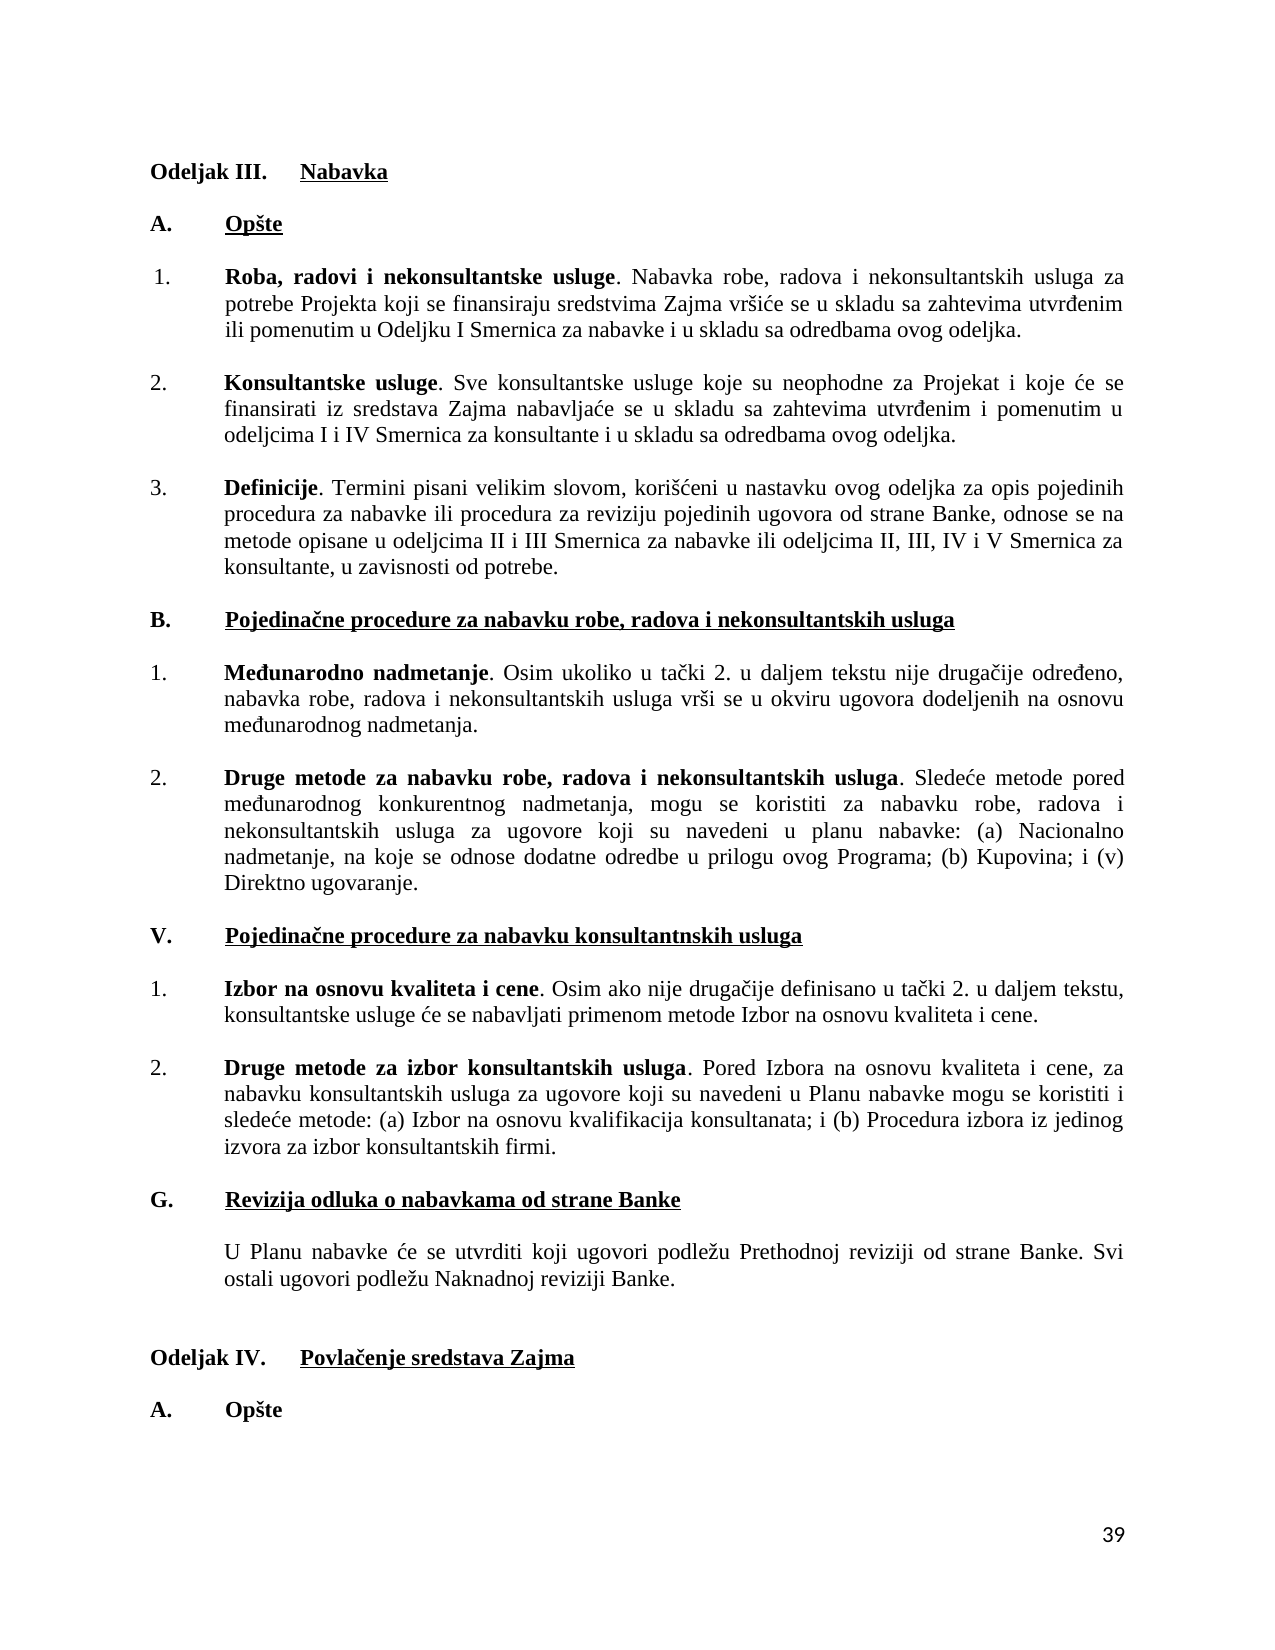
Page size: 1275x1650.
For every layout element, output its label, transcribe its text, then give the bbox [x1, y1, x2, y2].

text 2. Druge metode za nabavku robe, radova i nekonsultantskih usluga. Sledeće metode pored međunarodnog konkurentnog nadmetanja, mogu se koristiti za nabavku robe, radova i nekonsultantskih usluga za ugovore koji su navedeni u planu nabavke: (a) Nacionalno nadmetanje, na koje se odnose dodatne odredbe u prilogu ovog Programa; (b) Kupovina; i (v) Direktno ugovaranje. [150, 764, 1125, 896]
text A. Opšte [150, 211, 1125, 237]
text 3. Definicije. Termini pisani velikim slovom, korišćeni u nastavku ovog odeljka za opis pojedinih procedura za nabavke ili procedura za reviziju pojedinih ugovora od strane Banke, odnose se na metode opisane u odeljcima II i III Smernica za nabavke ili odeljcima II, III, IV i V Smernica za konsultante, u zavisnosti od potrebe. [150, 474, 1125, 579]
text Odeljak IV. Povlačenje sredstava Zajma [150, 1344, 1125, 1370]
text 1. Roba, radovi i nekonsultantske usluge. Nabavka robe, radova i nekonsultantskih usluga za potrebe Projekta koji se finansiraju sredstvima Zajma vršiće se u skladu sa zahtevima utvrđenim ili pomenutim u Odeljku I Smernica za nabavke i u skladu sa odredbama ovog odeljka. [136, 263, 1125, 342]
text 2. Druge metode za izbor konsultantskih usluga. Pored Izbora na osnovu kvaliteta i cene, za nabavku konsultantskih usluga za ugovore koji su navedeni u Planu nabavke mogu se koristiti i sledeće metode: (a) Izbor na osnovu kvalifikacija konsultanata; i (b) Procedura izbora iz jedinog izvora za izbor konsultantskih firmi. [150, 1054, 1125, 1159]
text B. Pojedinačne procedure za nabavku robe, radova i nekonsultantskih usluga [150, 606, 1125, 632]
text Odeljak III. Nabavka [150, 158, 1125, 184]
text 1. Izbor na osnovu kvaliteta i cene. Osim ako nije drugačije definisano u tački 2. u daljem tekstu, konsultantske usluge će se nabavljati primenom metode Izbor na osnovu kvaliteta i cene. [150, 975, 1125, 1027]
text A. Opšte [150, 1396, 1125, 1423]
text 1. Međunarodno nadmetanje. Osim ukoliko u tački 2. u daljem tekstu nije drugačije određeno, nabavka robe, radova i nekonsultantskih usluga vrši se u okviru ugovora dodeljenih na osnovu međunarodnog nadmetanja. [150, 658, 1125, 738]
text G. Revizija odluka o nabavkama od strane Banke [150, 1186, 1125, 1212]
text U Planu nabavke će se utvrditi koji ugovori podležu Prethodnoj reviziji od strane Banke. Svi ostali ugovori podležu Naknadnoj reviziji Banke. [224, 1238, 1125, 1291]
text V. Pojedinačne procedure za nabavku konsultantnskih usluga [150, 922, 1125, 948]
text 2. Konsultantske usluge. Sve konsultantske usluge koje su neophodne za Projekat i koje će se finansirati iz sredstava Zajma nabavljaće se u skladu sa zahtevima utvrđenim i pomenutim u odeljcima I i IV Smernica za konsultante i u skladu sa odredbama ovog odeljka. [150, 369, 1125, 448]
